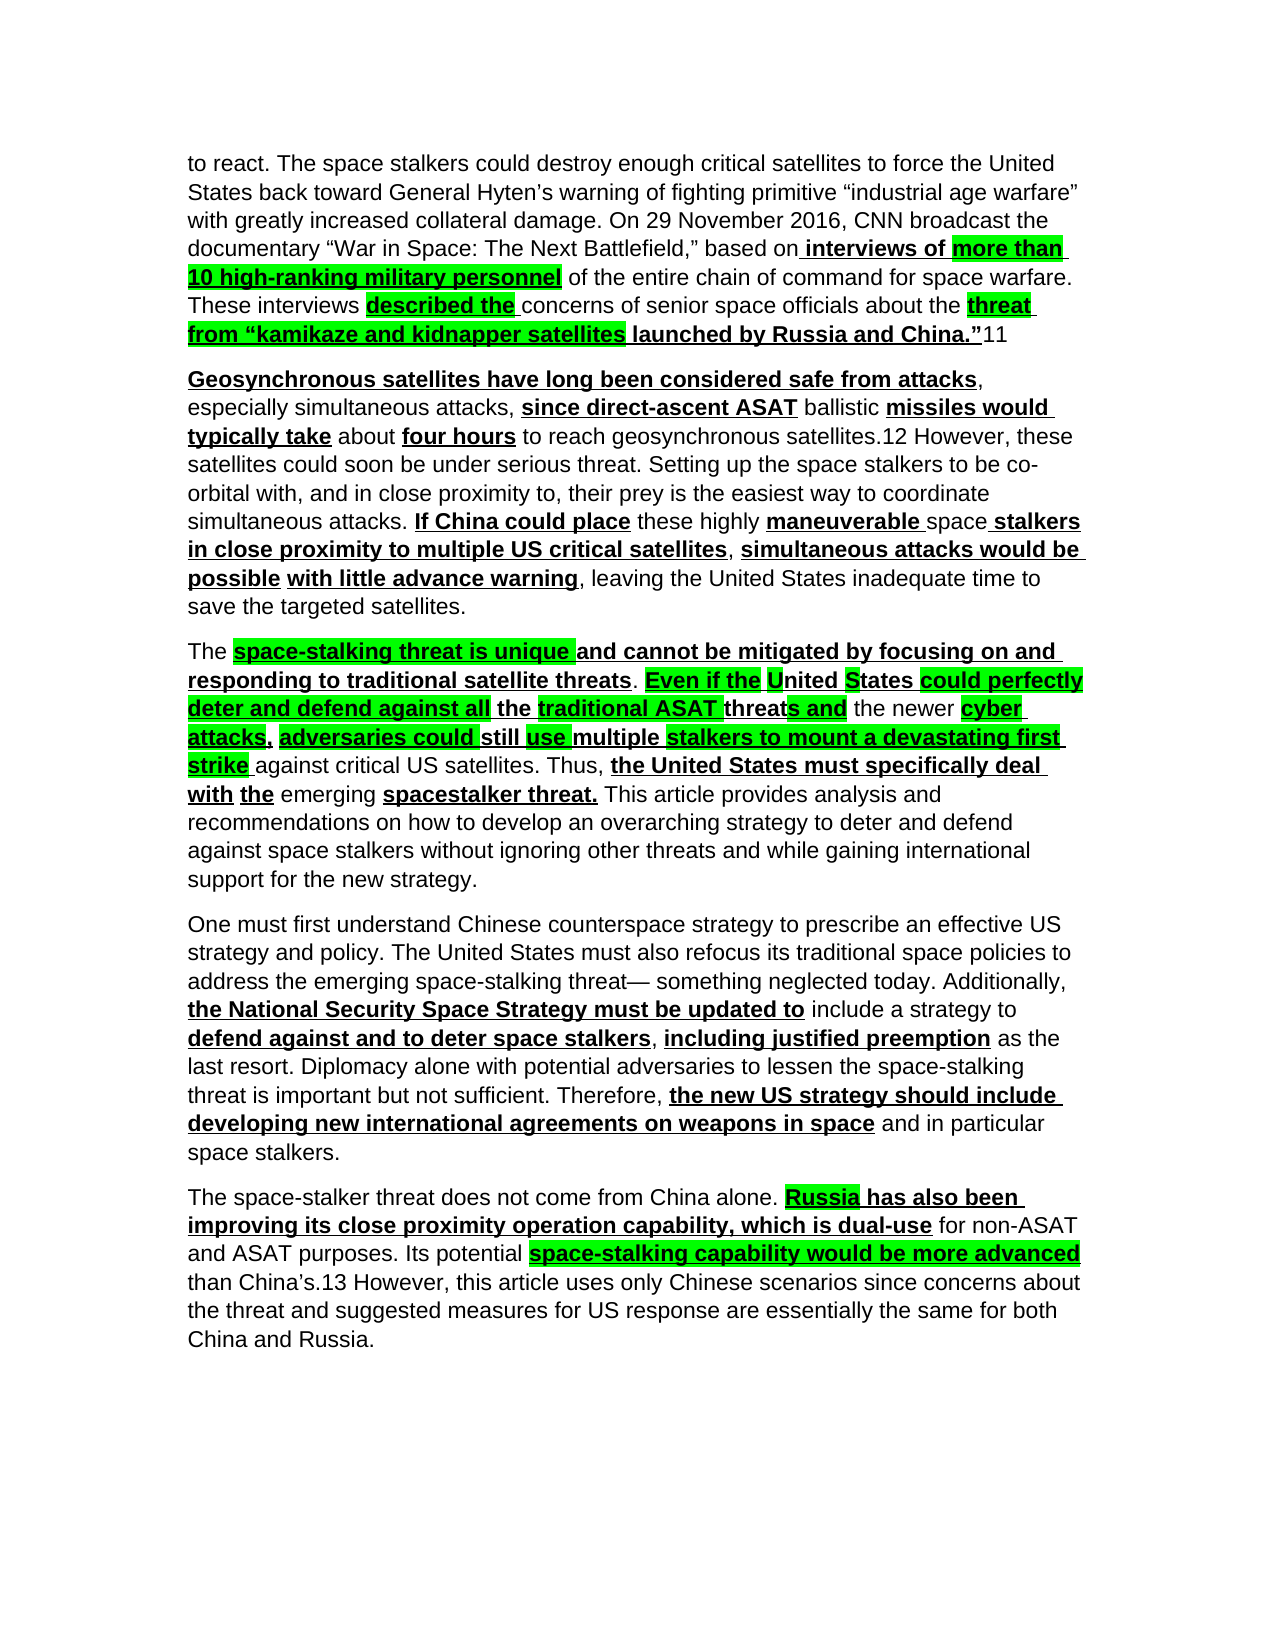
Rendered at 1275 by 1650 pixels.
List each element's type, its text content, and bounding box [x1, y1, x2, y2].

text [187, 150, 1087, 347]
text The space-stalking threat is unique and cannot be mitigated by focusing on and responding to traditional satellite threats. Even if the United States could perfectly deter and defend against all the traditional ASAT threats and the newer cyber attacks, adversaries could still use multiple stalkers to mount a devastating first strike against critical US satellites. Thus, the United States must specifically deal with the emerging spacestalker threat. This article provides analysis and recommendations on how to develop an overarching strategy to deter and defend against space stalkers without ignoring other threats and while gaining international support for the new strategy. [187, 638, 1087, 892]
text The space-stalker threat does not come from China alone. Russia has also been improving its close proximity operation capability, which is dual-use for non-ASAT and ASAT purposes. Its potential space-stalking capability would be more advanced than China’s.13 However, this article uses only Chinese scenarios since concerns about the threat and suggested measures for US response are essentially the same for both China and Russia. [187, 1183, 1087, 1352]
text Geosynchronous satellites have long been considered safe from attacks, especially simultaneous attacks, since direct-ascent ASAT ballistic missiles would typically take about four hours to reach geosynchronous satellites.12 However, these satellites could soon be under serious threat. Setting up the space stalkers to be co-orbital with, and in close proximity to, their prey is the easiest way to coordinate simultaneous attacks. If China could place these highly maneuverable space stalkers in close proximity to multiple US critical satellites, simultaneous attacks would be possible with little advance warning, leaving the United States inadequate time to save the targeted satellites. [187, 366, 1087, 619]
text One must first understand Chinese counterspace strategy to prescribe an effective US strategy and policy. The United States must also refocus its traditional space policies to address the emerging space-stalking threat— something neglected today. Additionally, the National Security Space Strategy must be updated to include a strategy to defend against and to deter space stalkers, including justified preemption as the last resort. Diplomacy alone with potential adversaries to lessen the space-stalking threat is important but not sufficient. Therefore, the new US strategy should include developing new international agreements on weapons in space and in particular space stalkers. [187, 911, 1087, 1165]
